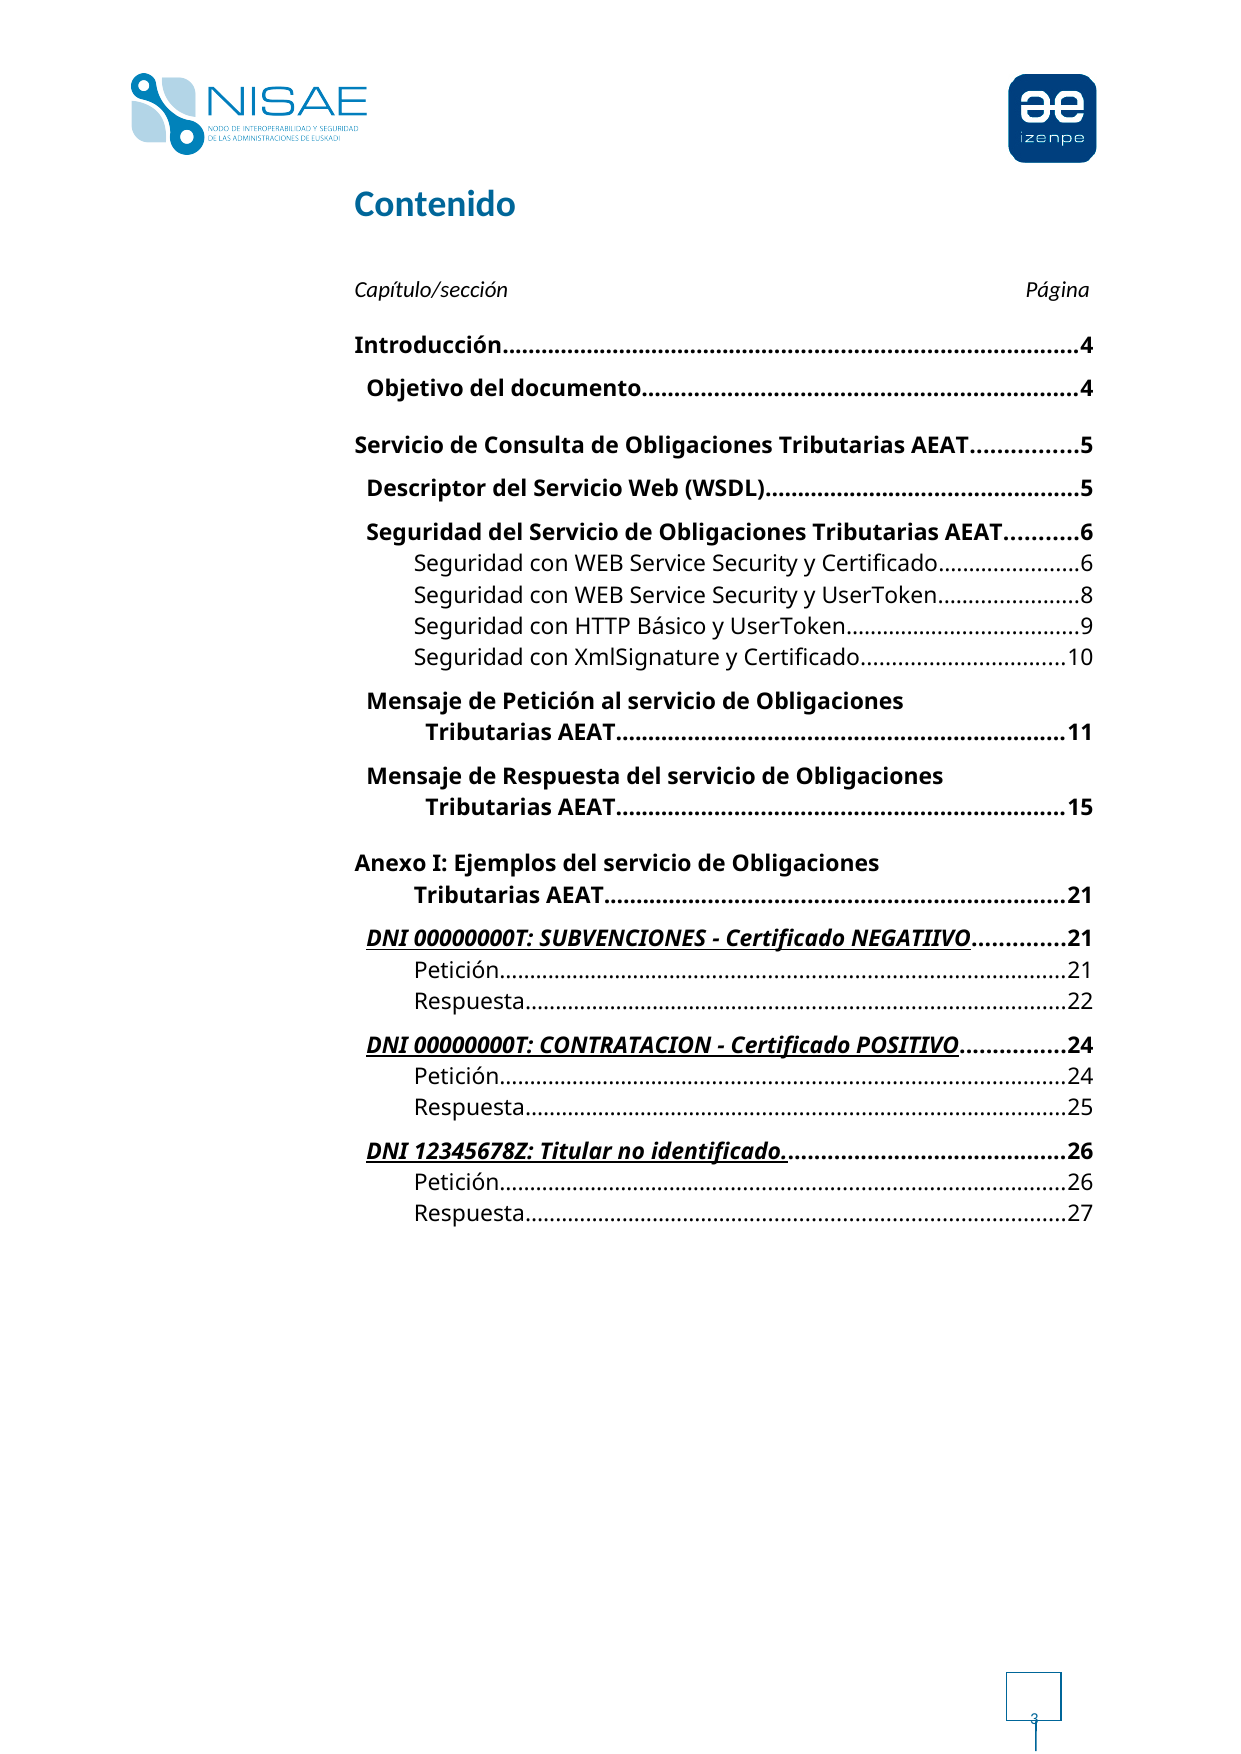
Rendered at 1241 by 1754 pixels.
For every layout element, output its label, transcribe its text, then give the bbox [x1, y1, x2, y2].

picture [139, 81, 148, 90]
text Contenido [177, 180, 1063, 226]
text Seguridad con WEB Service Security y UserToken 8 [413, 578, 988, 610]
text Anexo I: Ejemplos del servicio de Obligaciones Tributarias AEAT 21 [354, 847, 1007, 910]
text Servicio de Consulta de Obligaciones Tributarias AEAT 5 [354, 428, 1007, 460]
text Mensaje de Petición al servicio de Obligaciones Tributarias AEAT 11 [366, 685, 1010, 747]
text DNI 12345678Z: Titular no identificado. 26 [366, 1135, 1010, 1166]
text Seguridad con HTTP Básico y UserToken 9 [413, 610, 988, 641]
text Petición 21 [413, 953, 988, 985]
text Introducción 4 [354, 328, 1007, 360]
text Respuesta 27 [413, 1197, 988, 1228]
picture [181, 131, 193, 143]
text Respuesta 22 [413, 985, 988, 1016]
picture [149, 73, 386, 155]
text Seguridad del Servicio de Obligaciones Tributarias AEAT 6 [366, 516, 1010, 547]
text Respuesta 25 [413, 1091, 988, 1122]
text DNI 00000000T: SUBVENCIONES - Certificado NEGATIIVO 21 [366, 922, 1010, 953]
text Descriptor del Servicio Web (WSDL) 5 [366, 472, 1010, 503]
text Seguridad con XmlSignature y Certificado 10 [413, 641, 988, 672]
text Petición 26 [413, 1166, 988, 1197]
text Seguridad con WEB Service Security y Certificado 6 [413, 547, 988, 578]
text Objetivo del documento 4 [366, 372, 1010, 403]
text Capítulo/sección Página [354, 276, 1063, 303]
text DNI 00000000T: CONTRATACION - Certificado POSITIVO 24 [366, 1028, 1010, 1060]
text Mensaje de Respuesta del servicio de Obligaciones Tributarias AEAT 15 [366, 760, 1010, 822]
text Petición 24 [413, 1060, 988, 1091]
picture [1007, 74, 1097, 163]
picture [118, 73, 180, 155]
